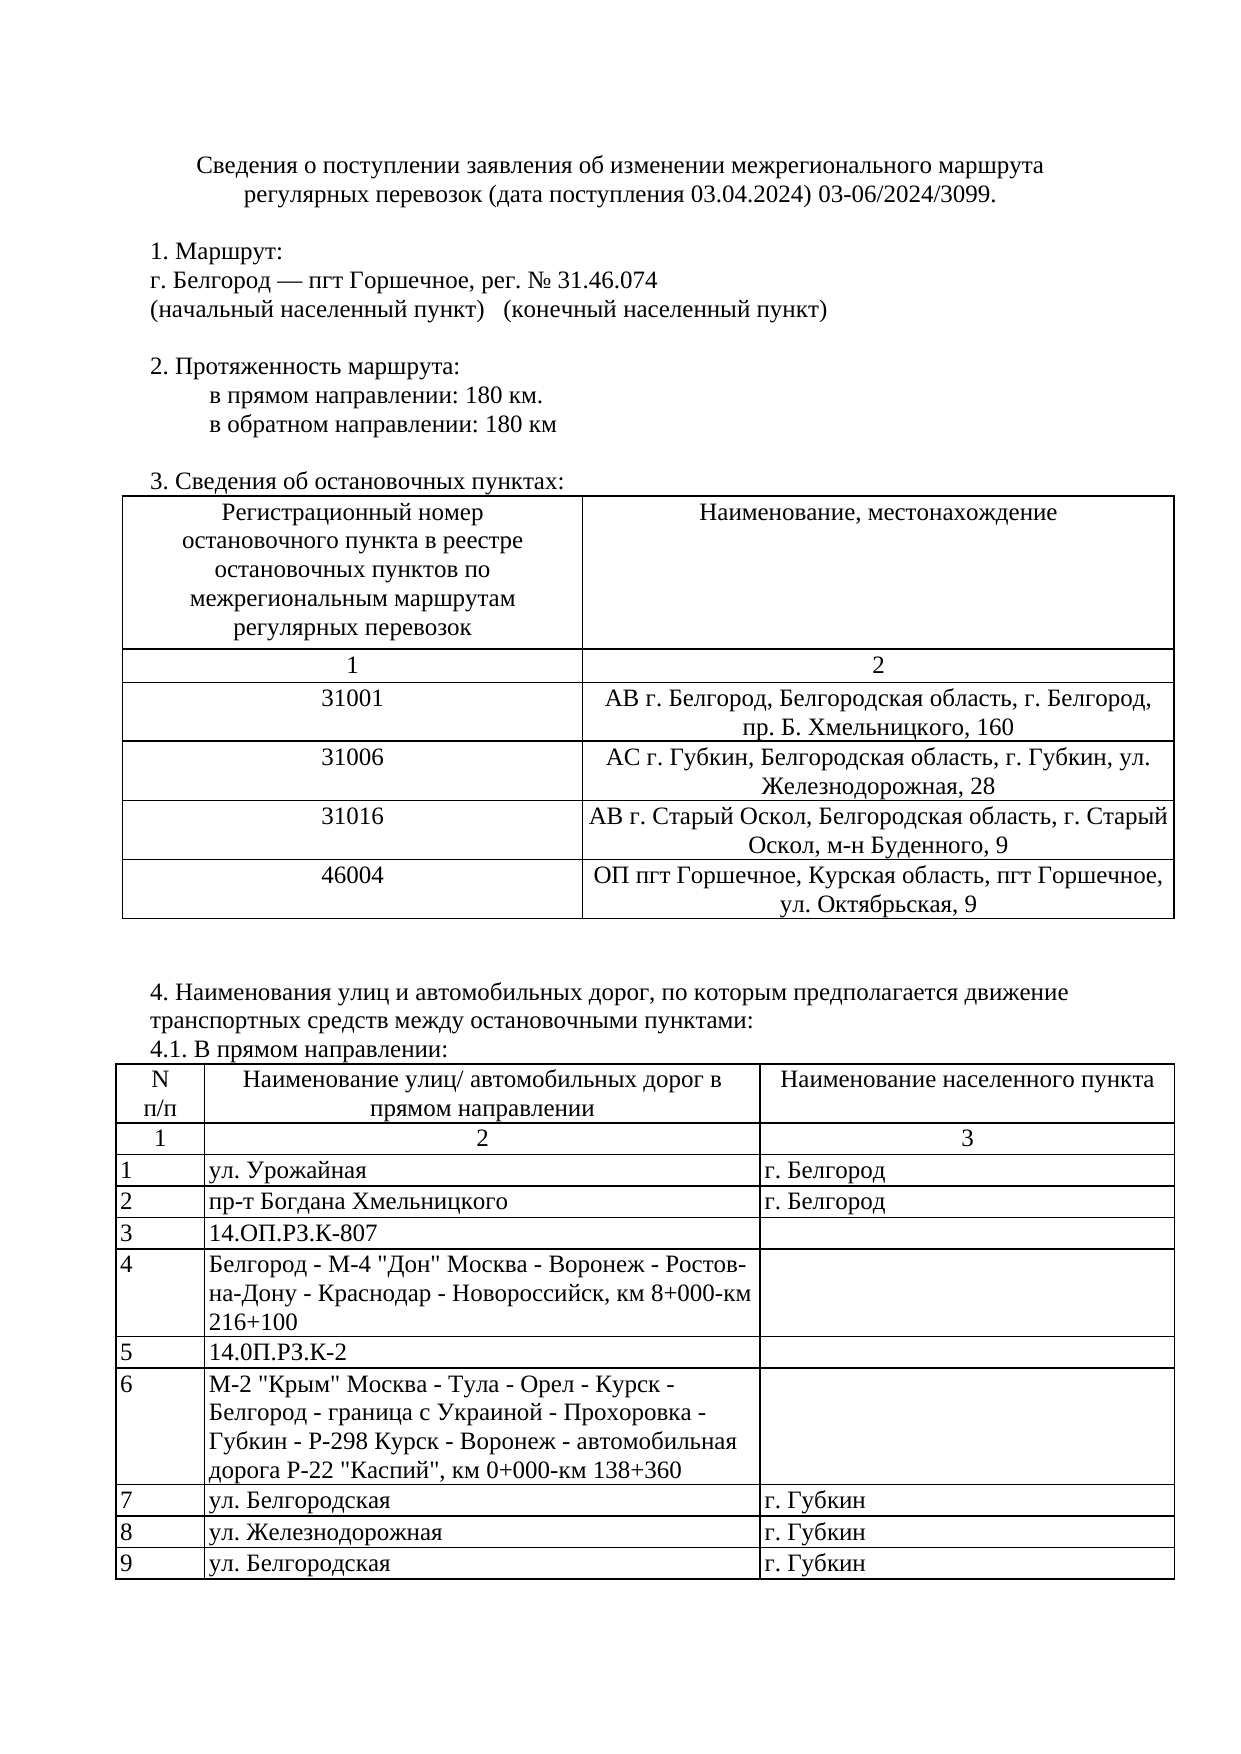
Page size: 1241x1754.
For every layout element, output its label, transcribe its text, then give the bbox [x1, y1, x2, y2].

table_cell 2 [117, 1187, 204, 1216]
table_header Наименование, местонахождение [583, 497, 1173, 648]
table_cell пр-т Богдана Хмельницкого [205, 1187, 759, 1216]
table_cell 4 [117, 1250, 204, 1336]
table_cell 3 [117, 1218, 204, 1248]
table_cell АВ г. Белгород, Белгородская область, г. Белгород, пр. Б. Хмельницкого, 160 [583, 683, 1173, 740]
table_cell 5 [117, 1337, 204, 1367]
table_cell [761, 1218, 1174, 1248]
table_cell 14.0П.РЗ.К-2 [205, 1337, 759, 1367]
table_cell Белгород - М-4 "Дон" Москва - Воронеж - Ростов-на-Дону - Краснодар - Новороссийск, км 8+000-км 216+100 [205, 1250, 759, 1336]
table_header Наименование улиц/ автомобильных дорог в прямом направлении [205, 1065, 759, 1122]
table_header Наименование населенного пункта [761, 1065, 1174, 1122]
text в прямом направлении: 180 км. [150, 380, 1090, 409]
table_cell 2 [205, 1124, 759, 1153]
table_cell 9 [117, 1548, 204, 1578]
text в обратном направлении: 180 км [150, 409, 1090, 437]
table_cell ул. Железнодорожная [205, 1517, 759, 1547]
text 4. Наименования улиц и автомобильных дорог, по которым предполагается движение транспортных средств между остановочными пунктами: [150, 977, 1090, 1034]
table_cell г. Белгород [761, 1187, 1174, 1216]
table_cell 14.ОП.РЗ.К-807 [205, 1218, 759, 1248]
table_cell 1 [117, 1155, 204, 1185]
text Сведения о поступлении заявления об изменении межрегионального маршрута регулярных перевозок (дата поступления 03.04.2024) 03-06/2024/3099. [150, 150, 1090, 207]
table_header Регистрационный номер остановочного пункта в реестре остановочных пунктов по межрегиональным маршрутам регулярных перевозок [123, 497, 582, 648]
table_cell 2 [583, 650, 1173, 681]
table_cell 6 [117, 1369, 204, 1484]
table_cell 1 [123, 650, 582, 681]
table_cell г. Губкин [761, 1548, 1174, 1578]
text 4.1. В прямом направлении: [150, 1034, 1090, 1063]
table_cell ул. Белгородская [205, 1485, 759, 1515]
table_cell АВ г. Старый Оскол, Белгородская область, г. Старый Оскол, м-н Буденного, 9 [583, 801, 1173, 858]
table_cell ОП пгт Горшечное, Курская область, пгт Горшечное, ул. Октябрьская, 9 [583, 860, 1173, 918]
table_header N п/п [117, 1065, 204, 1122]
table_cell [205, 1369, 759, 1484]
table_cell 1 [117, 1124, 204, 1153]
text г. Белгород — пгт Горшечное, рег. № 31.46.074 [150, 265, 1090, 294]
table_cell [761, 1369, 1174, 1484]
table_cell [761, 1250, 1174, 1336]
table_cell 3 [761, 1124, 1174, 1153]
table_cell [761, 1337, 1174, 1367]
text (начальный населенный пункт) (конечный населенный пункт) [150, 294, 1090, 322]
table_cell АС г. Губкин, Белгородская область, г. Губкин, ул. Железнодорожная, 28 [583, 742, 1173, 799]
table_cell 31016 [123, 801, 582, 858]
text 2. Протяженность маршрута: [150, 351, 1090, 380]
table_cell 46004 [123, 860, 582, 918]
text 3. Сведения об остановочных пунктах: [150, 466, 1090, 495]
table_cell ул. Белгородская [205, 1548, 759, 1578]
table_cell 7 [117, 1485, 204, 1515]
table_cell 31006 [123, 742, 582, 799]
table_cell 8 [117, 1517, 204, 1547]
table_cell г. Губкин [761, 1485, 1174, 1515]
table_cell г. Губкин [761, 1517, 1174, 1547]
table_cell г. Белгород [761, 1155, 1174, 1185]
text 1. Маршрут: [150, 236, 1090, 265]
table_cell ул. Урожайная [205, 1155, 759, 1185]
table_cell 31001 [123, 683, 582, 740]
